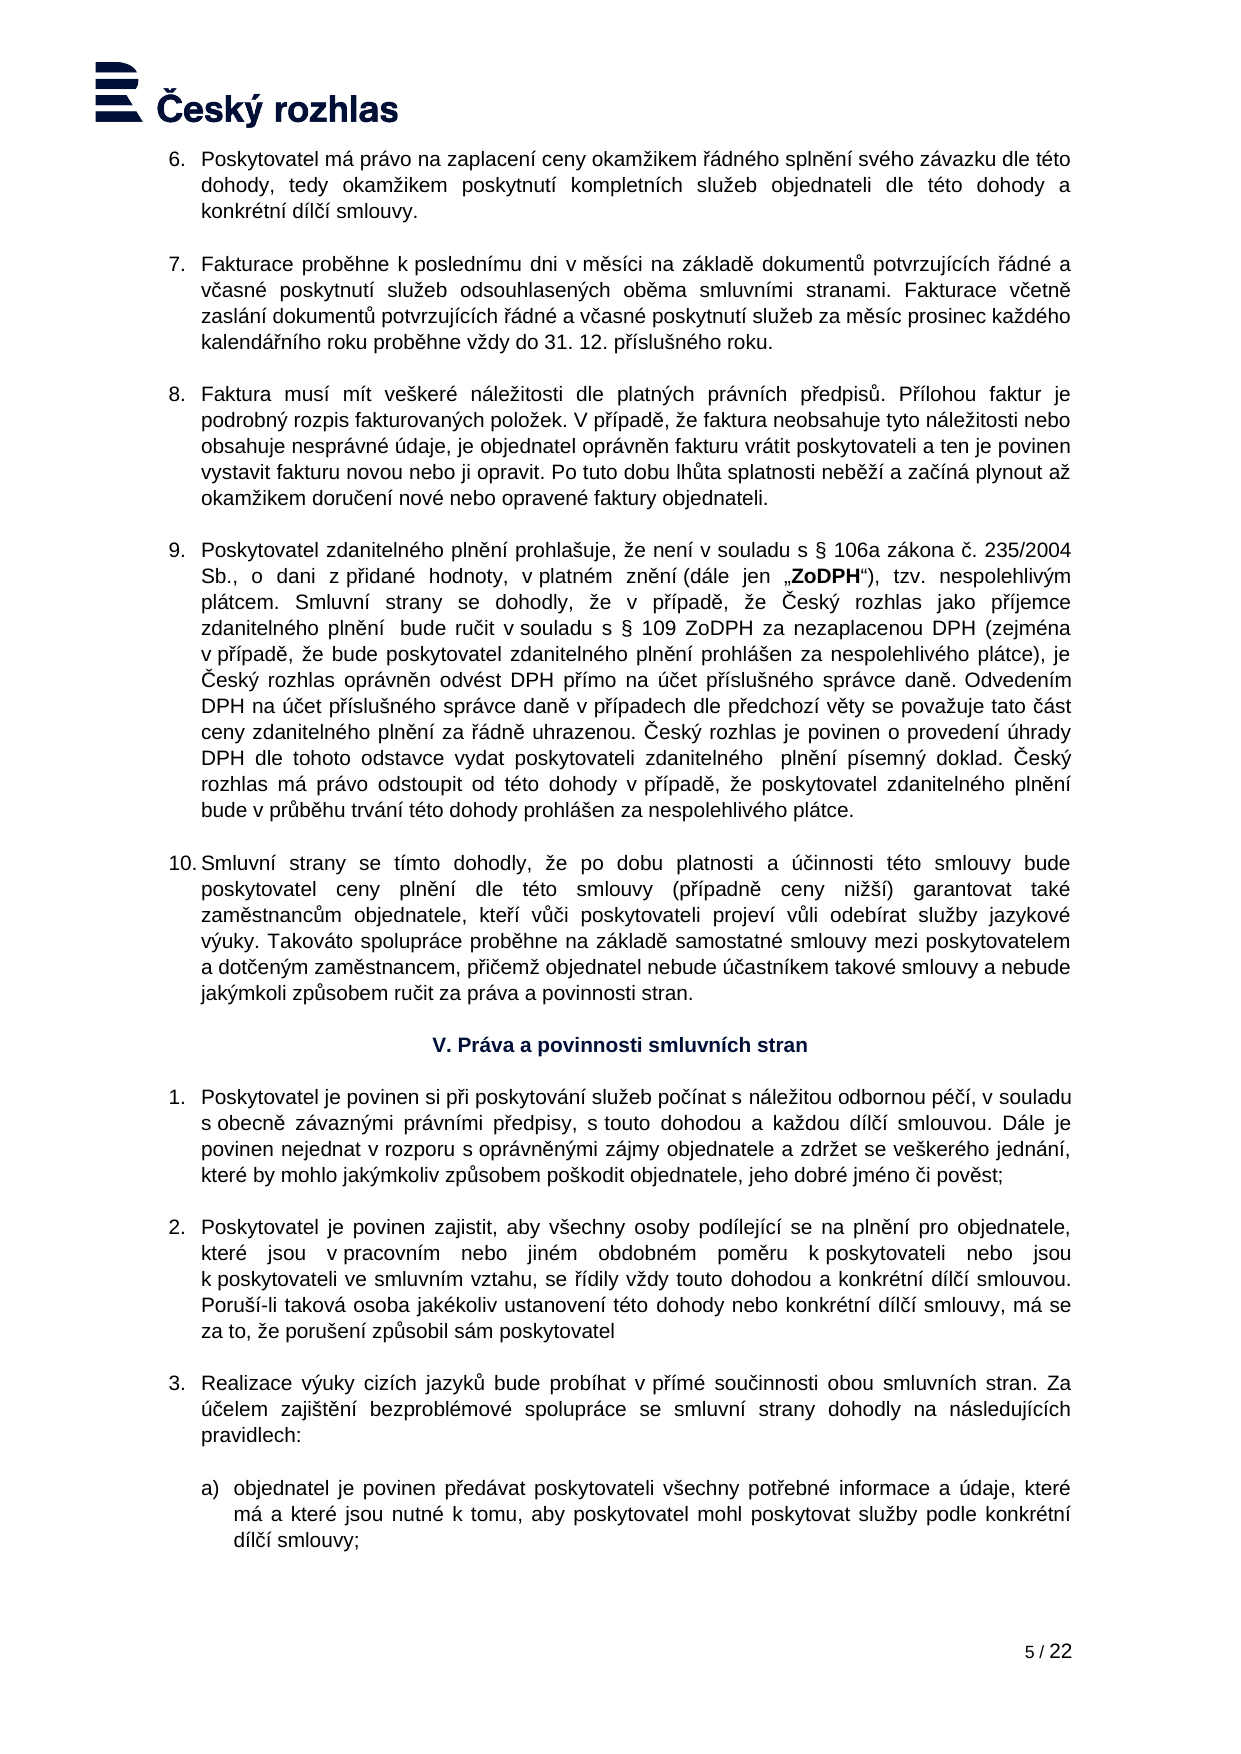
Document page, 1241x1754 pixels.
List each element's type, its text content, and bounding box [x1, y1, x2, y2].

list Poskytovatel zdanitelného plnění prohlašuje, že není v souladu s § 106a zákona č. 235/2004 Sb., o dani z přidané hodnoty, v platném znění (dále jen „ZoDPH“), tzv. nespolehlivým plátcem. Smluvní strany se dohodly, že v případě, že Český rozhlas jako příjemce zdanitelného plnění bude ručit v souladu s § 109 ZoDPH za nezaplacenou DPH (zejména v případě, že bude poskytovatel zdanitelného plnění prohlášen za nespolehlivého plátce), je Český rozhlas oprávněn odvést DPH přímo na účet příslušného správce daně. Odvedením DPH na účet příslušného správce daně v případech dle předchozí věty se považuje tato část ceny zdanitelného plnění za řádně uhrazenou. Český rozhlas je povinen o provedení úhrady DPH dle tohoto odstavce vydat poskytovateli zdanitelného plnění písemný doklad. Český rozhlas má právo odstoupit od této dohody v případě, že poskytovatel zdanitelného plnění bude v průběhu trvání této dohody prohlášen za nespolehlivého plátce. [168, 537, 1072, 823]
list Faktura musí mít veškeré náležitosti dle platných právních předpisů. Přílohou faktur je podrobný rozpis fakturovaných položek. V případě, že faktura neobsahuje tyto náležitosti nebo obsahuje nesprávné údaje, je objednatel oprávněn fakturu vrátit poskytovateli a ten je povinen vystavit fakturu novou nebo ji opravit. Po tuto dobu lhůta splatnosti neběží a začíná plynout až okamžikem doručení nové nebo opravené faktury objednateli. [168, 380, 1072, 511]
picture [95, 62, 398, 128]
list objednatel je povinen předávat poskytovateli všechny potřebné informace a údaje, které má a které jsou nutné k tomu, aby poskytovatel mohl poskytovat služby podle konkrétní dílčí smlouvy; [201, 1474, 1072, 1552]
list Smluvní strany se tímto dohodly, že po dobu platnosti a účinnosti této smlouvy bude poskytovatel ceny plnění dle této smlouvy (případně ceny nižší) garantovat také zaměstnancům objednatele, kteří vůči poskytovateli projeví vůli odebírat služby jazykové výuky. Takováto spolupráce proběhne na základě samostatné smlouvy mezi poskytovatelem a dotčeným zaměstnancem, přičemž objednatel nebude účastníkem takové smlouvy a nebude jakýmkoli způsobem ručit za práva a povinnosti stran. [168, 849, 1072, 1005]
list Poskytovatel je povinen si při poskytování služeb počínat s náležitou odbornou péčí, v souladu s obecně závaznými právními předpisy, s touto dohodou a každou dílčí smlouvou. Dále je povinen nejednat v rozporu s oprávněnými zájmy objednatele a zdržet se veškerého jednání, které by mohlo jakýmkoliv způsobem poškodit objednatele, jeho dobré jméno či pověst; [168, 1083, 1072, 1188]
list Fakturace proběhne k poslednímu dni v měsíci na základě dokumentů potvrzujících řádné a včasné poskytnutí služeb odsouhlasených oběma smluvními stranami. Fakturace včetně zaslání dokumentů potvrzujících řádné a včasné poskytnutí služeb za měsíc prosinec každého kalendářního roku proběhne vždy do 31. 12. příslušného roku. [168, 250, 1072, 354]
list Realizace výuky cizích jazyků bude probíhat v přímé součinnosti obou smluvních stran. Za účelem zajištění bezproblémové spolupráce se smluvní strany dohodly na následujících pravidlech: [168, 1370, 1072, 1448]
list Poskytovatel má právo na zaplacení ceny okamžikem řádného splnění svého závazku dle této dohody, tedy okamžikem poskytnutí kompletních služeb objednateli dle této dohody a konkrétní dílčí smlouvy. [168, 146, 1072, 224]
subtitle Práva a povinnosti smluvních stran [168, 1031, 1072, 1057]
list Poskytovatel je povinen zajistit, aby všechny osoby podílející se na plnění pro objednatele, které jsou v pracovním nebo jiném obdobném poměru k poskytovateli nebo jsou k poskytovateli ve smluvním vztahu, se řídily vždy touto dohodou a konkrétní dílčí smlouvou. Poruší-li taková osoba jakékoliv ustanovení této dohody nebo konkrétní dílčí smlouvy, má se za to, že porušení způsobil sám poskytovatel [168, 1214, 1072, 1344]
